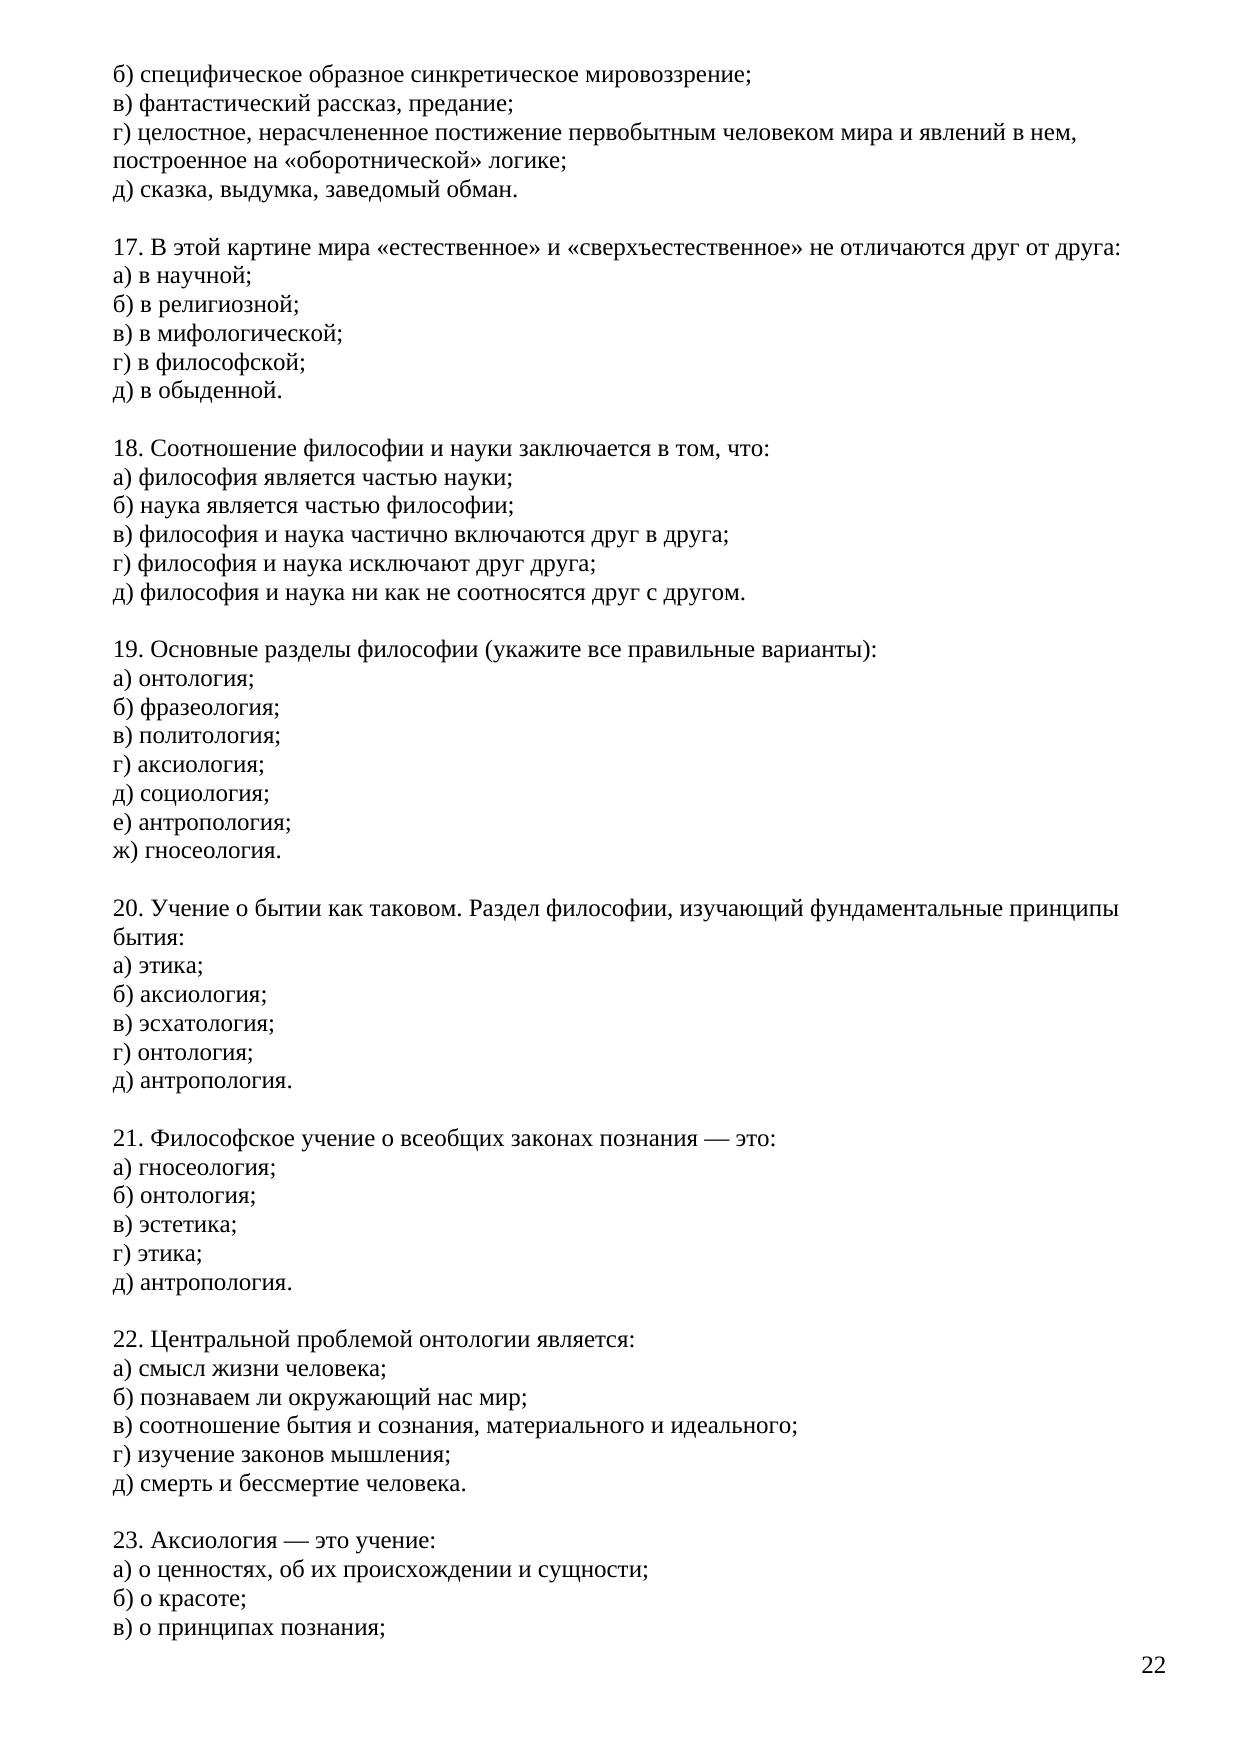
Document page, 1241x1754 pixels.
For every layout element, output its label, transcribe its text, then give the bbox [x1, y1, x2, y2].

text д) антропология. [113, 1065, 1166, 1094]
text б) в религиозной; [113, 289, 1166, 318]
text ж) гносеология. [113, 835, 1166, 864]
text б) фразеология; [113, 692, 1166, 720]
text 19. Основные разделы философии (укажите все правильные варианты): [113, 634, 1166, 663]
text а) философия является частью науки; [113, 462, 1166, 490]
text б) онтология; [113, 1180, 1166, 1209]
text 18. Соотношение философии и науки заключается в том, что: [113, 433, 1166, 462]
text а) смысл жизни человека; [113, 1353, 1166, 1382]
text а) о ценностях, об их происхождении и сущности; [113, 1554, 1166, 1583]
text б) о красоте; [113, 1583, 1166, 1612]
text г) изучение законов мышления; [113, 1439, 1166, 1468]
text в) в мифологической; [113, 318, 1166, 347]
text д) антропология. [113, 1267, 1166, 1295]
text в) соотношение бытия и сознания, материального и идеального; [113, 1410, 1166, 1439]
text а) в научной; [113, 260, 1166, 289]
text д) философия и наука ни как не соотносятся друг с другом. [113, 577, 1166, 605]
text в) политология; [113, 720, 1166, 749]
text г) онтология; [113, 1037, 1166, 1065]
text д) в обыденной. [113, 375, 1166, 404]
text б) наука является частью философии; [113, 490, 1166, 519]
text а) гносеология; [113, 1152, 1166, 1180]
text г) аксиология; [113, 749, 1166, 778]
text б) специфическое образное синкретическое мировоззрение; [113, 59, 1166, 88]
text д) сказка, выдумка, заведомый обман. [113, 174, 1166, 203]
text в) о принципах познания; [113, 1612, 1166, 1640]
text б) познаваем ли окружающий нас мир; [113, 1382, 1166, 1410]
text г) целостное, нерасчлененное постижение первобытным человеком мира и явлений в нем, построенное на «оборотнической» логике; [113, 117, 1166, 174]
text 20. Учение о бытии как таковом. Раздел философии, изучающий фундаментальные принципы бытия: [113, 893, 1166, 950]
text г) этика; [113, 1238, 1166, 1267]
text а) этика; [113, 950, 1166, 979]
text д) социология; [113, 778, 1166, 807]
text в) эсхатология; [113, 1008, 1166, 1037]
text 17. В этой картине мира «естественное» и «сверхъестественное» не отличаются друг от друга: [113, 232, 1166, 260]
text 23. Аксиология — это учение: [113, 1525, 1166, 1554]
text 22. Центральной проблемой онтологии является: [113, 1324, 1166, 1353]
text а) онтология; [113, 663, 1166, 692]
text в) философия и наука частично включаются друг в друга; [113, 519, 1166, 548]
text д) смерть и бессмертие человека. [113, 1468, 1166, 1497]
text е) антропология; [113, 807, 1166, 835]
text г) в философской; [113, 347, 1166, 375]
text в) фантастический рассказ, предание; [113, 88, 1166, 117]
text б) аксиология; [113, 979, 1166, 1008]
text г) философия и наука исключают друг друга; [113, 548, 1166, 577]
text в) эстетика; [113, 1209, 1166, 1238]
text 21. Философское учение о всеобщих законах познания — это: [113, 1123, 1166, 1152]
